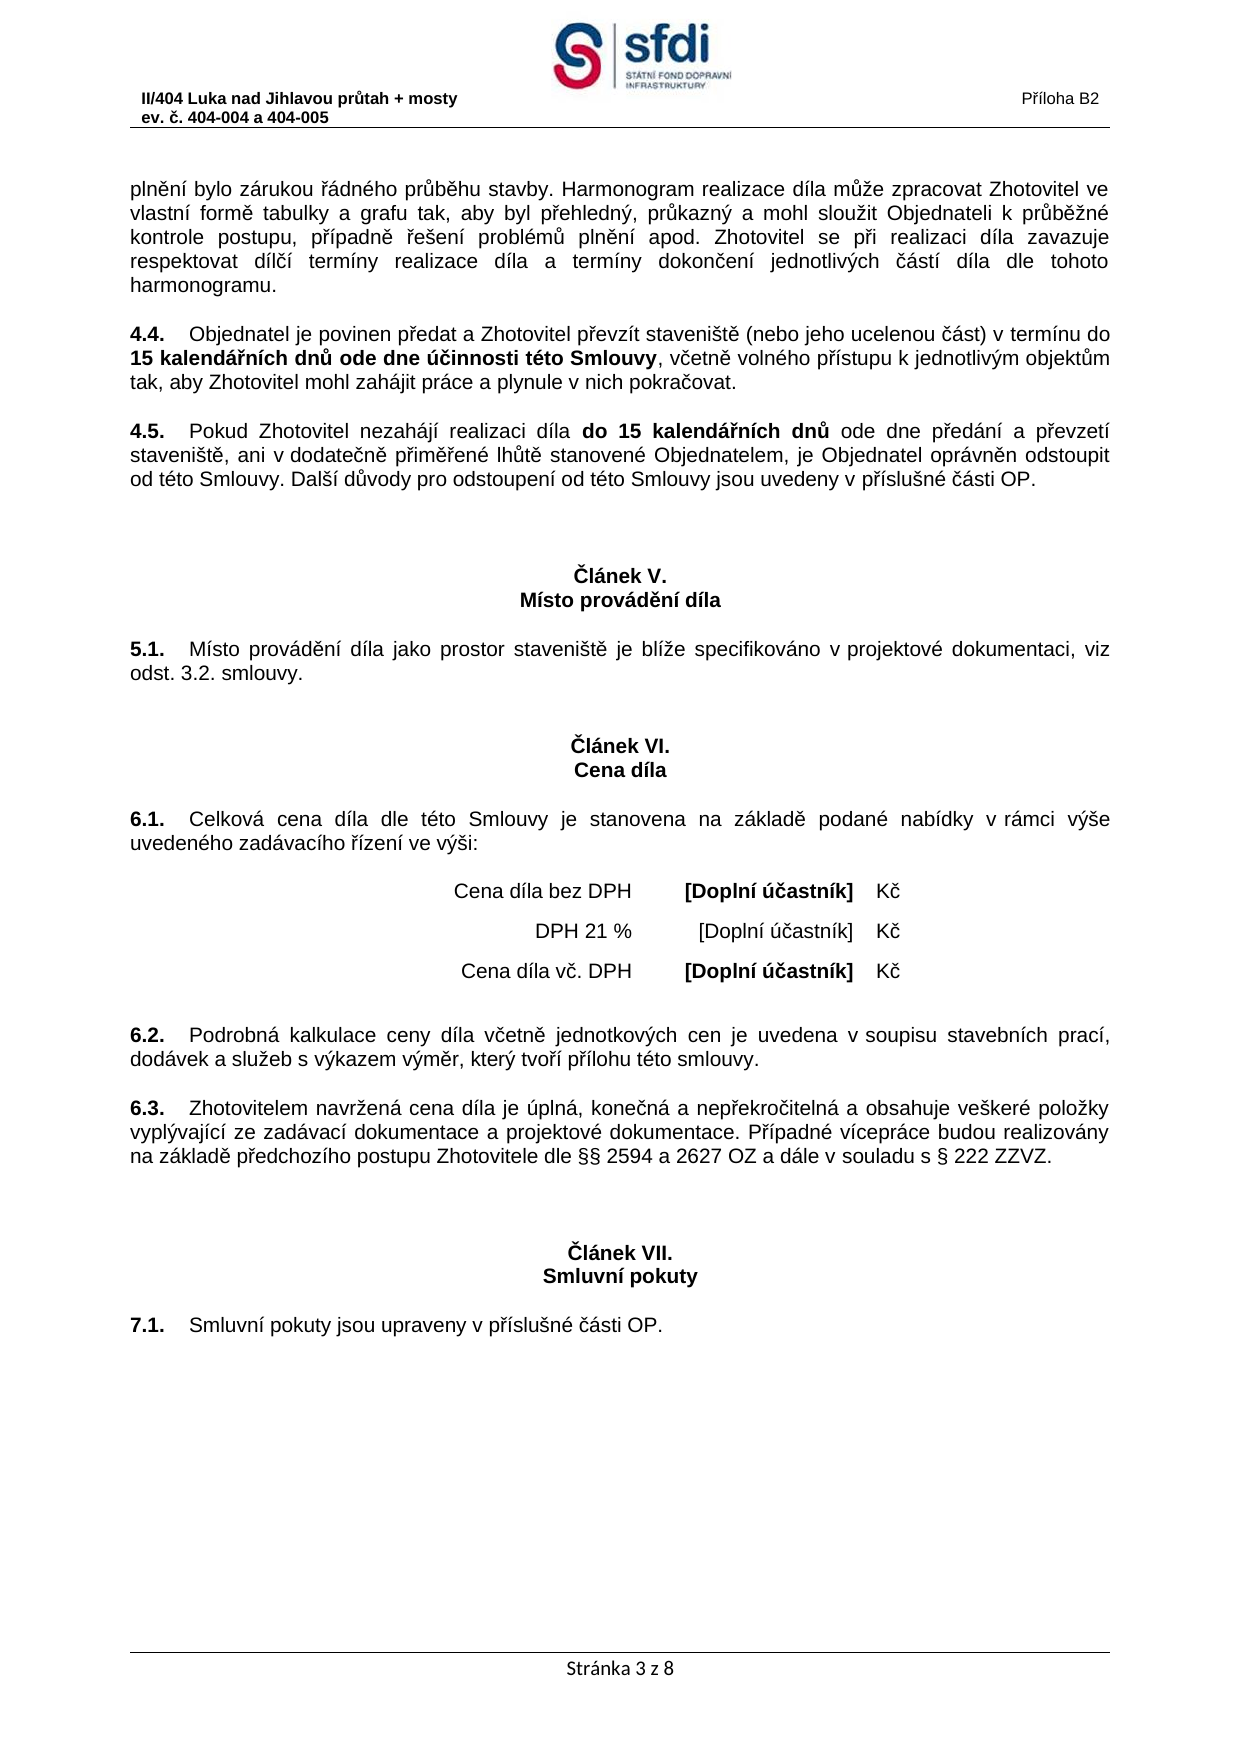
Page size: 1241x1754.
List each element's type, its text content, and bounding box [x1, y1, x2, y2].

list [130, 177, 1110, 297]
list Podrobná kalkulace ceny díla včetně jednotkových cen je uvedena v soupisu stavebních prací, dodávek a služeb s výkazem výměr, který tvoří přílohu této smlouvy. [130, 1023, 1110, 1071]
list Pokud Zhotovitel nezahájí realizaci díla do 15 kalendářních dnů ode dne předání a převzetí staveniště, ani v dodatečně přiměřené lhůtě stanovené Objednatelem, je Objednatel oprávněn odstoupit od této Smlouvy. Další důvody pro odstoupení od této Smlouvy jsou uvedeny v příslušné části OP. [130, 419, 1110, 491]
table_header Kč [865, 879, 1042, 919]
table_header Cena díla bez DPH [171, 879, 643, 919]
subtitle Místo provádění díla [130, 588, 1110, 612]
table_cell Cena díla vč. DPH [171, 959, 643, 999]
subtitle Článek VII. [130, 1240, 1110, 1264]
list Místo provádění díla jako prostor staveniště je blíže specifikováno v projektové dokumentaci, viz odst. 3.2. smlouvy. [130, 637, 1110, 684]
table_cell Kč [865, 959, 1042, 999]
list Smluvní pokuty jsou upraveny v příslušné části OP. [130, 1313, 1110, 1337]
table_cell [Doplní účastník] [643, 919, 864, 959]
table_header [Doplní účastník] [643, 879, 864, 919]
list Celková cena díla dle této Smlouvy je stanovena na základě podané nabídky v rámci výše uvedeného zadávacího řízení ve výši: [130, 806, 1110, 854]
text Článek VI. [130, 733, 1110, 757]
picture [550, 3, 732, 104]
table_cell Kč [865, 919, 1042, 959]
subtitle Článek V. [130, 564, 1110, 588]
subtitle Cena díla [130, 757, 1110, 781]
subtitle Smluvní pokuty [130, 1264, 1110, 1288]
list Objednatel je povinen předat a Zhotovitel převzít staveniště (nebo jeho ucelenou část) v termínu do 15 kalendářních dnů ode dne účinnosti této Smlouvy, včetně volného přístupu k jednotlivým objektům tak, aby Zhotovitel mohl zahájit práce a plynule v nich pokračovat. [130, 322, 1110, 394]
list Zhotovitelem navržená cena díla je úplná, konečná a nepřekročitelná a obsahuje veškeré položky vyplývající ze zadávací dokumentace a projektové dokumentace. Případné vícepráce budou realizovány na základě předchozího postupu Zhotovitele dle §§ 2594 a 2627 OZ a dále v souladu s § 222 ZZVZ. [130, 1096, 1110, 1167]
table_cell DPH 21 % [171, 919, 643, 959]
table_cell [Doplní účastník] [643, 959, 864, 999]
